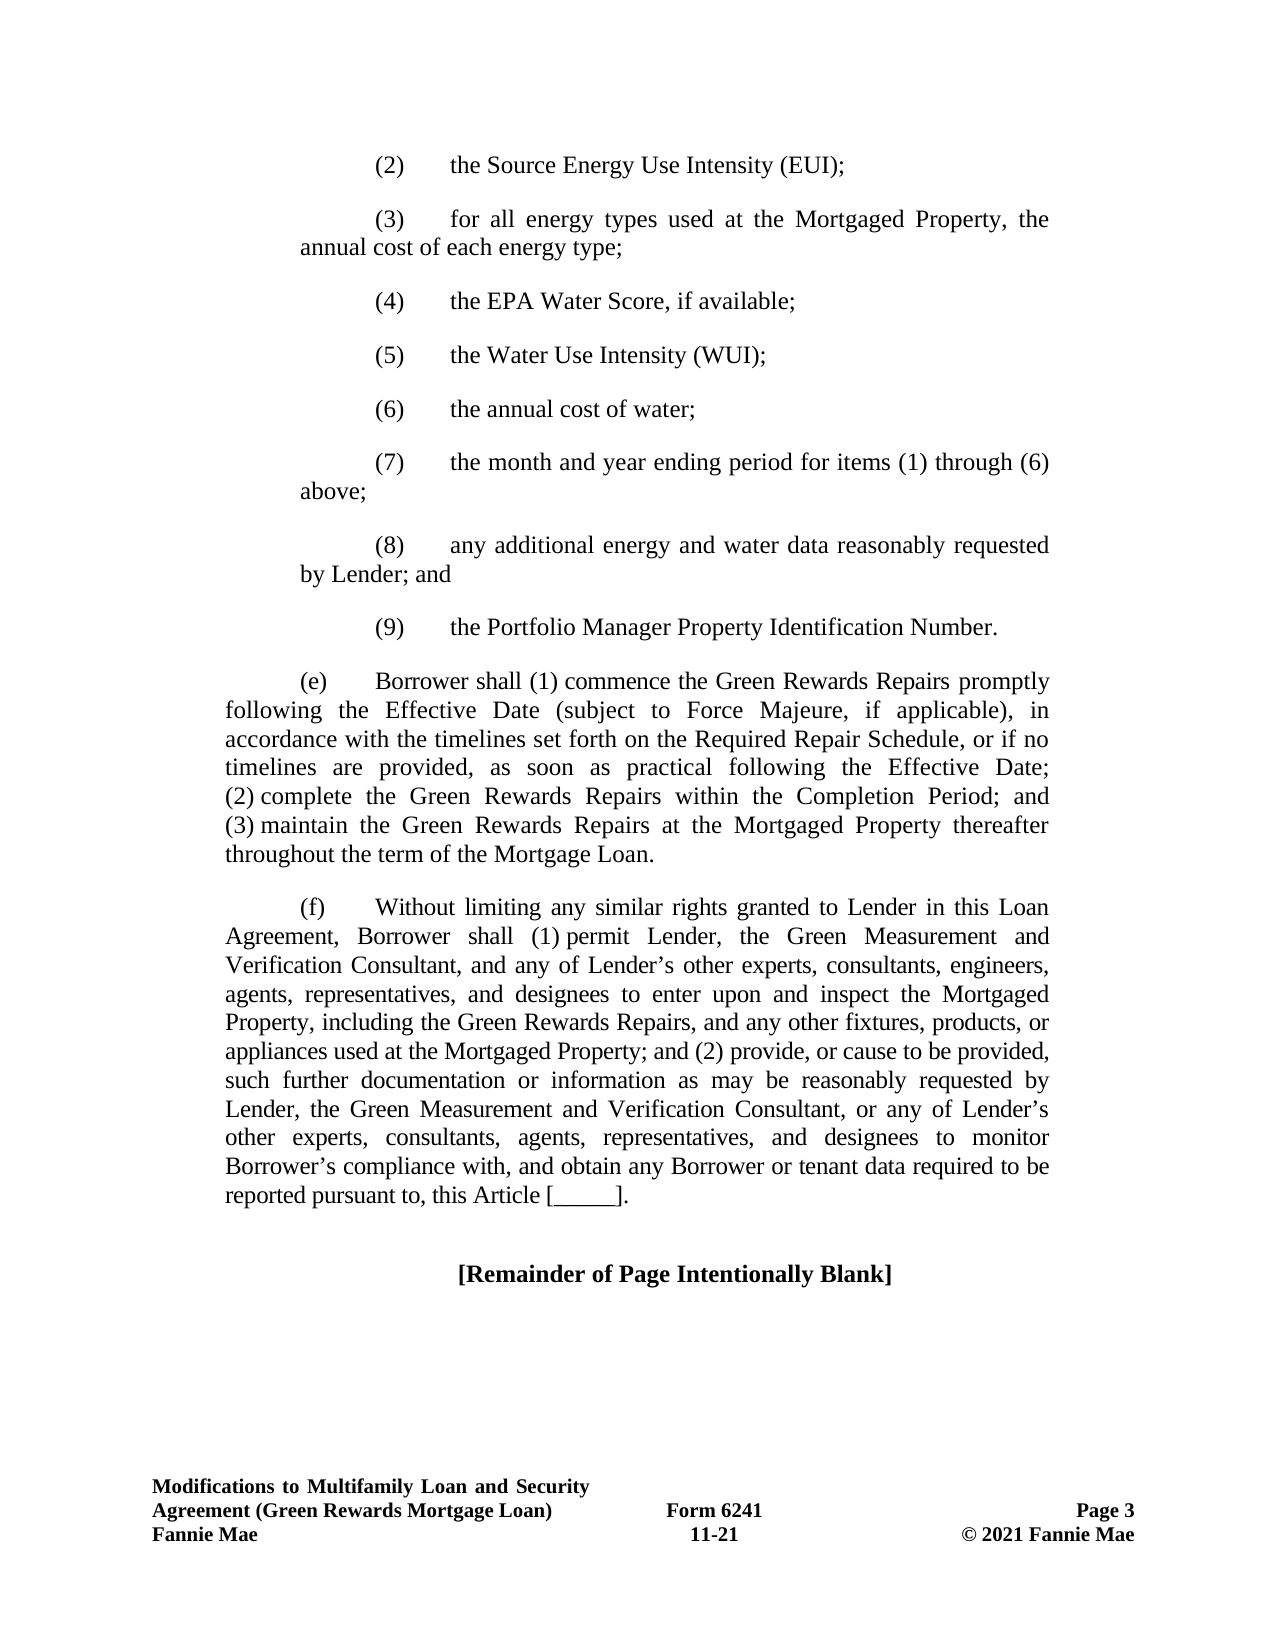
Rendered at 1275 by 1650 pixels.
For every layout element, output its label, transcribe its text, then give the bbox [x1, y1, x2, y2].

text (8) any additional energy and water data reasonably requested by Lender; and [300, 530, 1050, 587]
text (5) the Water Use Intensity (WUI); [300, 340, 1050, 369]
text (f) Without limiting any similar rights granted to Lender in this Loan Agreement, Borrower shall (1) permit Lender, the Green Measurement and Verification Consultant, and any of Lender’s other experts, consultants, engineers, agents, representatives, and designees to enter upon and inspect the Mortgaged Property, including the Green Rewards Repairs, and any other fixtures, products, or appliances used at the Mortgaged Property; and (2) provide, or cause to be provided, such further documentation or information as may be reasonably requested by Lender, the Green Measurement and Verification Consultant, or any of Lender’s other experts, consultants, agents, representatives, and designees to monitor Borrower’s compliance with, and obtain any Borrower or tenant data required to be reported pursuant to, this Article [_____]. [225, 892, 1050, 1209]
text (6) the annual cost of water; [300, 394, 1050, 422]
text (4) the EPA Water Score, if available; [300, 286, 1050, 315]
text (9) the Portfolio Manager Property Identification Number. [300, 612, 1050, 641]
text (2) the Source Energy Use Intensity (EUI); [300, 150, 1050, 179]
text (7) the month and year ending period for items (1) through (6) above; [300, 447, 1050, 505]
text [Remainder of Page Intentionally Blank] [225, 1259, 1050, 1287]
text (e) Borrower shall (1) commence the Green Rewards Repairs promptly following the Effective Date (subject to Force Majeure, if applicable), in accordance with the timelines set forth on the Required Repair Schedule, or if no timelines are provided, as soon as practical following the Effective Date; (2) complete the Green Rewards Repairs within the Completion Period; and (3) maintain the Green Rewards Repairs at the Mortgaged Property thereafter throughout the term of the Mortgage Loan. [225, 666, 1050, 867]
text (3) for all energy types used at the Mortgaged Property, the annual cost of each energy type; [300, 204, 1050, 261]
